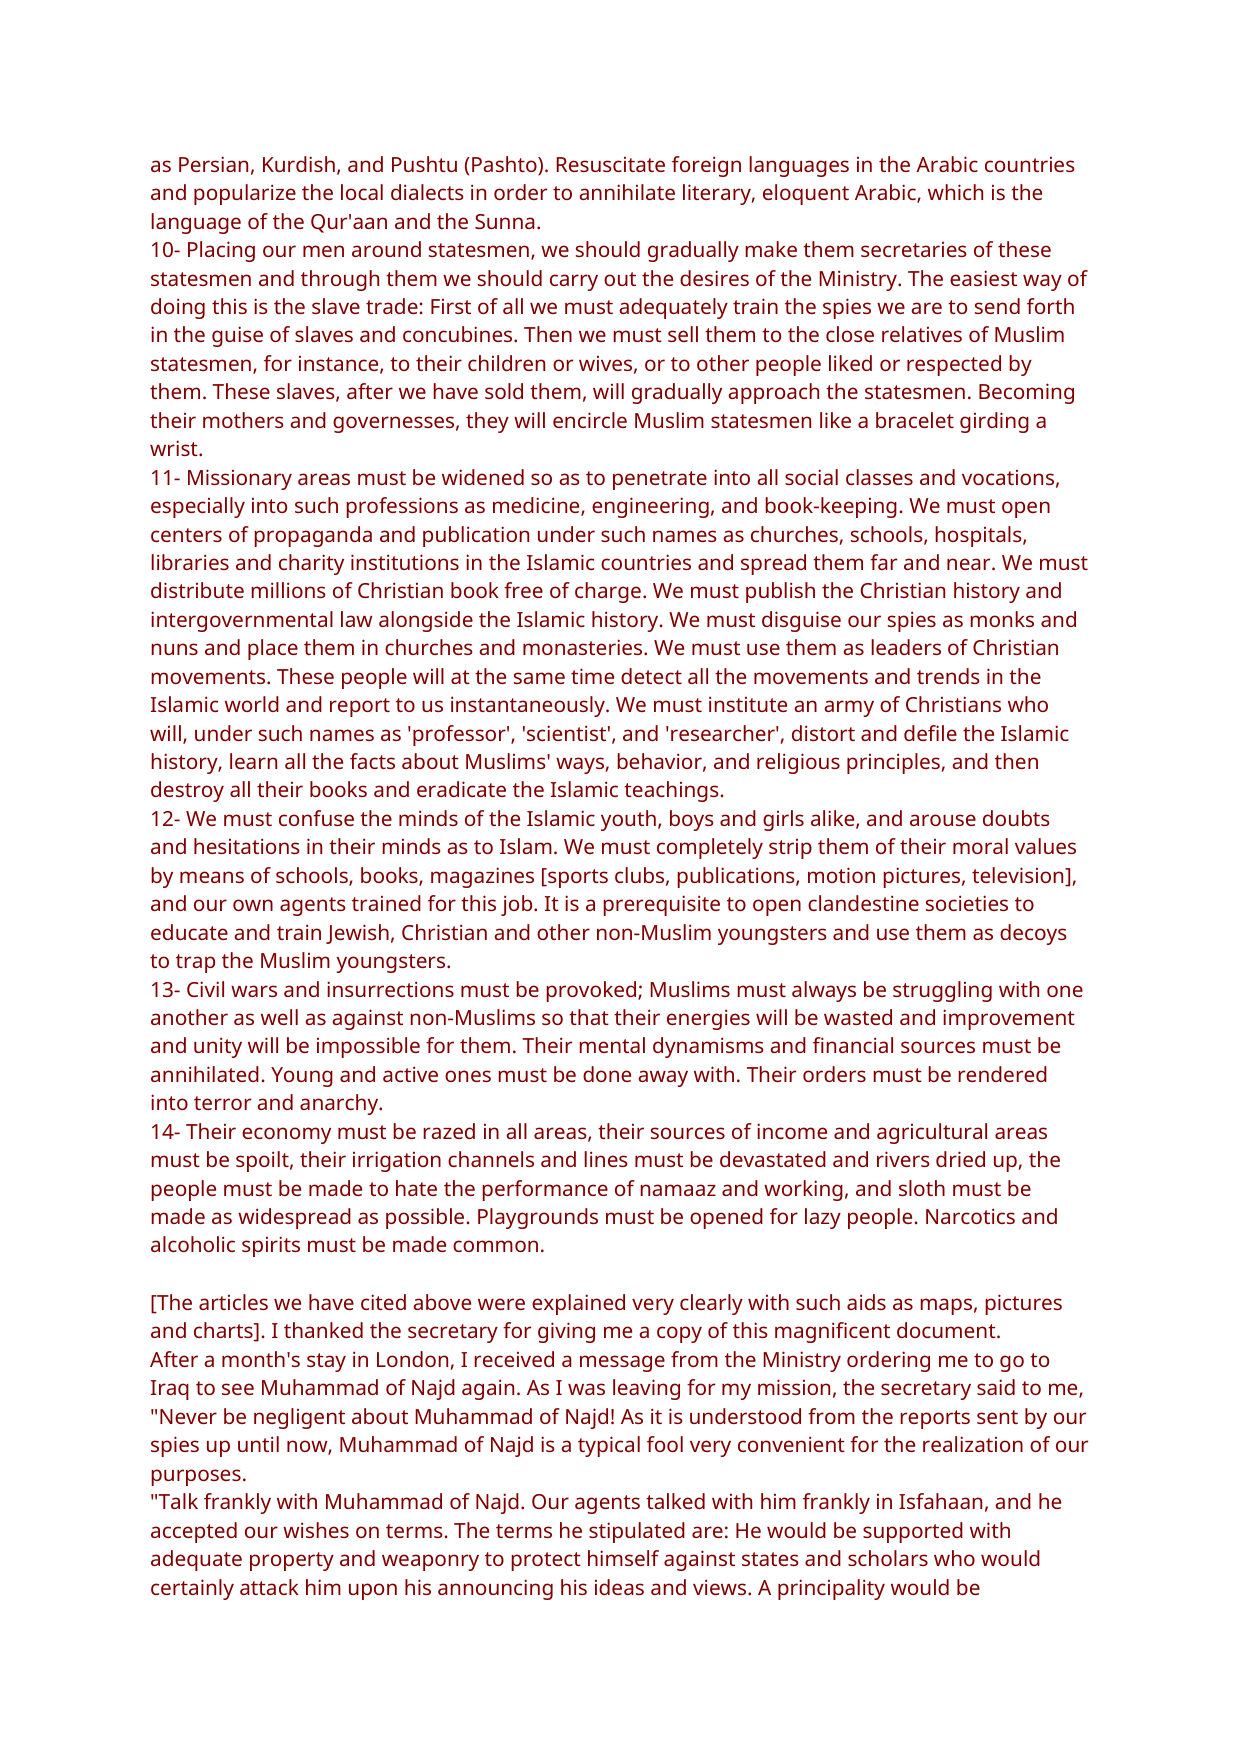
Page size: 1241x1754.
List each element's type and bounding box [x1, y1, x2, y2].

text [150, 150, 1090, 1259]
text [150, 1288, 1090, 1601]
